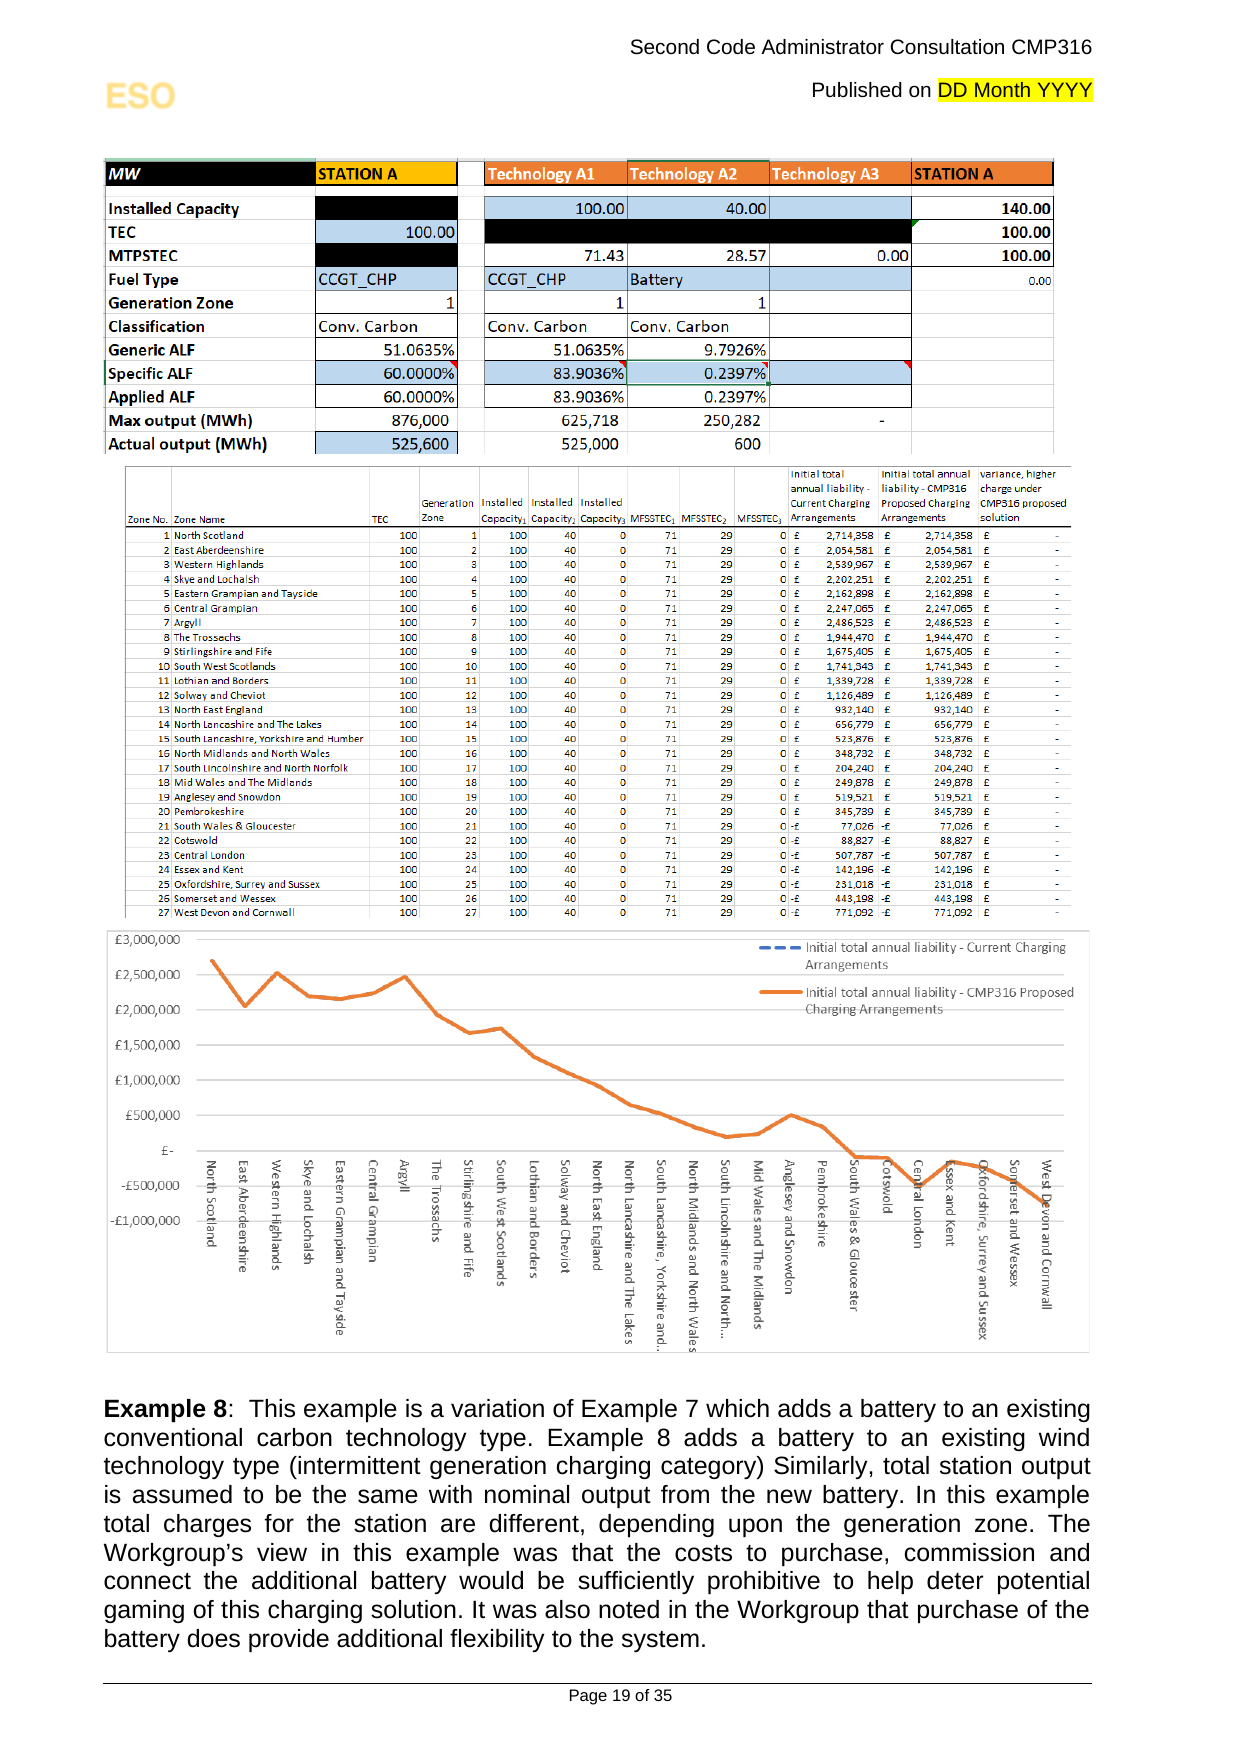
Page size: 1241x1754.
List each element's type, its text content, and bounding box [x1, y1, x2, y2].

picture [106, 930, 1090, 1353]
text Example 8: This example is a variation of Example 7 which adds a battery to an existing conventional carbon technology type. Example 8 adds a battery to an existing wind technology type (intermittent generation charging category) Similarly, total station output is assumed to be the same with nominal output from the new battery. In this example total charges for the station are different, depending upon the generation zone. The Workgroup’s view in this example was that the costs to purchase, commission and connect the additional battery would be sufficiently prohibitive to help deter potential gaming of this charging solution. It was also noted in the Workgroup that purchase of the battery does provide additional flexibility to the system. [103, 1394, 1092, 1653]
picture [103, 158, 1055, 454]
picture [124, 466, 1072, 918]
picture [103, 71, 181, 117]
